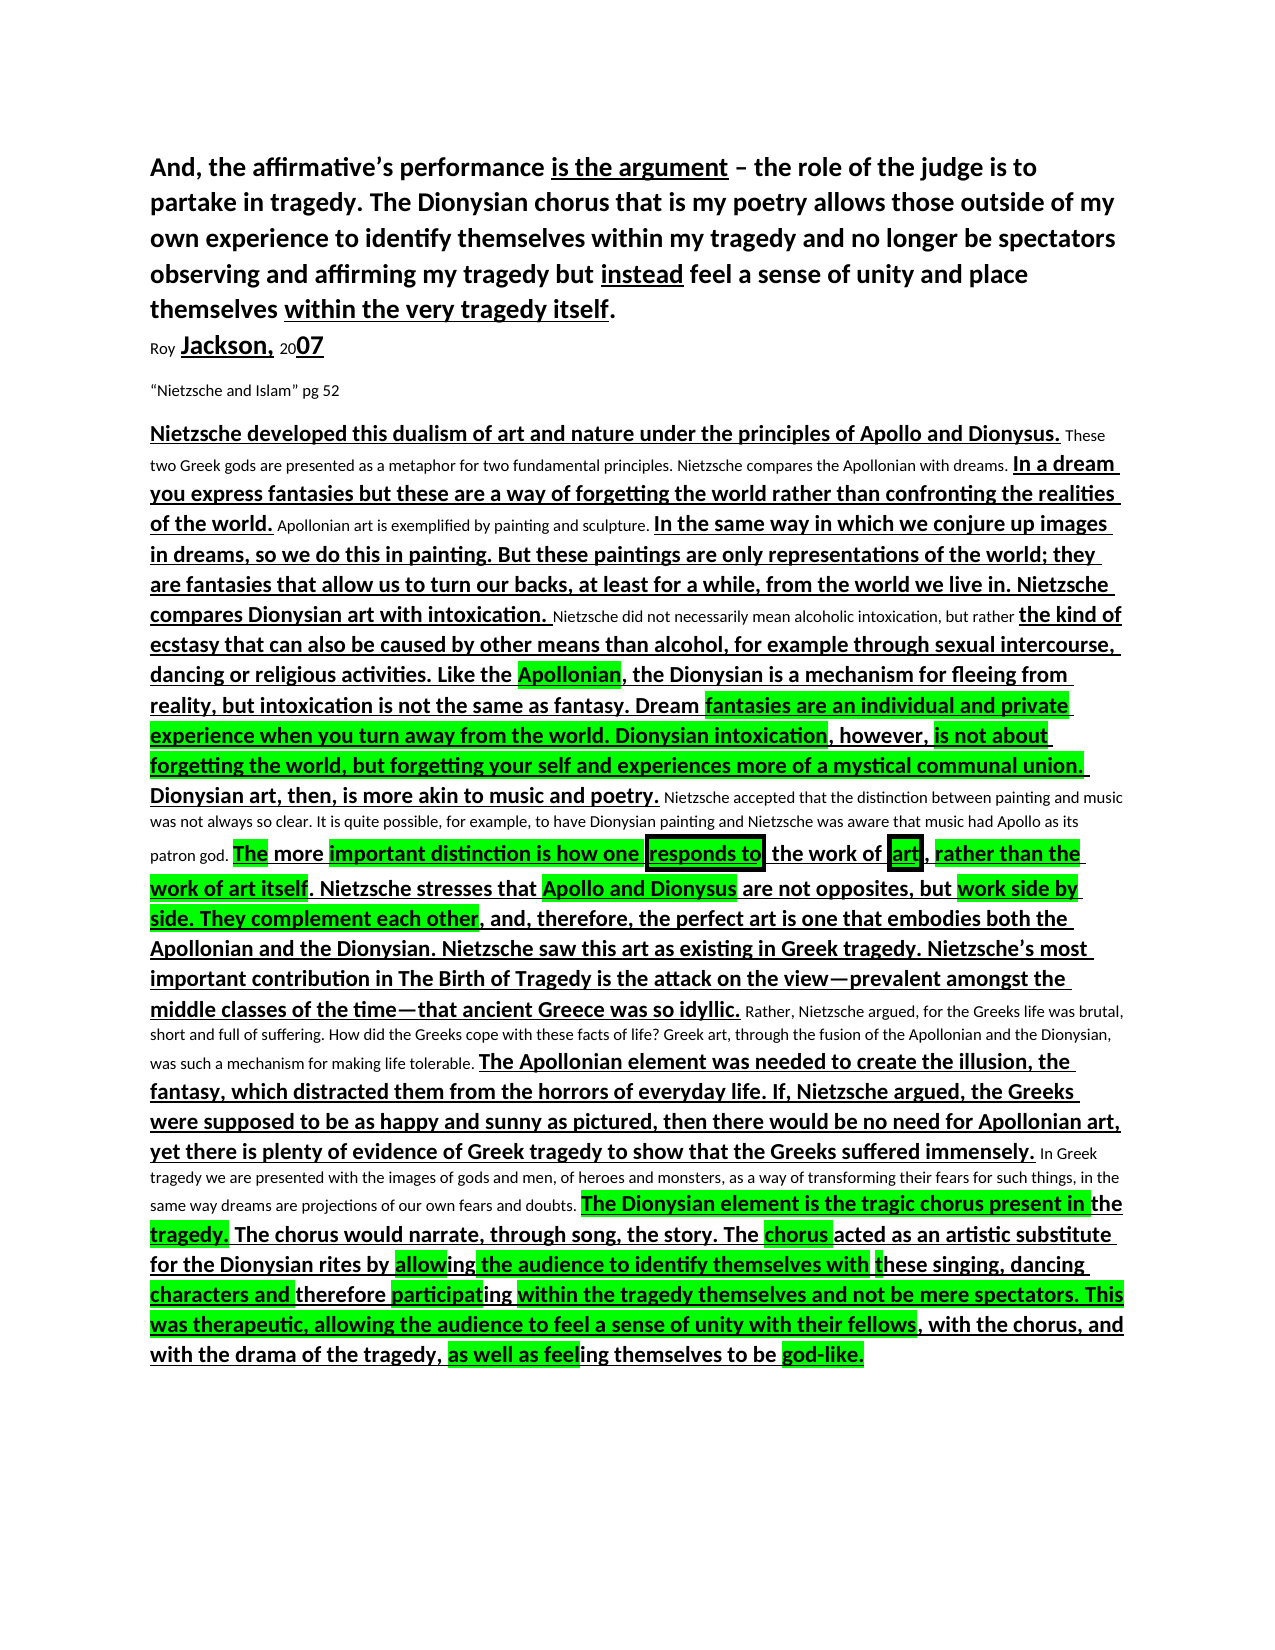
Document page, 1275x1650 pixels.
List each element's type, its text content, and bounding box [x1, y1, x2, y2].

subtitle And, the affirmative’s performance is the argument – the role of the judge is to partake in tragedy. The Dionysian chorus that is my poetry allows those outside of my own experience to identify themselves within my tragedy and no longer be spectators observing and affirming my tragedy but instead feel a sense of unity and place themselves within the very tragedy itself. [150, 150, 1125, 326]
text Roy Jackson, 2007 [150, 328, 1125, 361]
text Nietzsche developed this dualism of art and nature under the principles of Apollo and Dionysus. These two Greek gods are presented as a metaphor for two fundamental principles. Nietzsche compares the Apollonian with dreams. In a dream you express fantasies but these are a way of forgetting the world rather than confronting the realities of the world. Apollonian art is exemplified by painting and sculpture. In the same way in which we conjure up images in dreams, so we do this in painting. But these paintings are only representations of the world; they are fantasies that allow us to turn our backs, at least for a while, from the world we live in. Nietzsche compares Dionysian art with intoxication. Nietzsche did not necessarily mean alcoholic intoxication, but rather the kind of ecstasy that can also be caused by other means than alcohol, for example through sexual intercourse, dancing or religious activities. Like the Apollonian, the Dionysian is a mechanism for fleeing from reality, but intoxication is not the same as fantasy. Dream fantasies are an individual and private experience when you turn away from the world. Dionysian intoxication, however, is not about forgetting the world, but forgetting your self and experiences more of a mystical communal union. Dionysian art, then, is more akin to music and poetry. Nietzsche accepted that the distinction between painting and music was not always so clear. It is quite possible, for example, to have Dionysian painting and Nietzsche was aware that music had Apollo as its patron god. The more important distinction is how one responds to the work of art, rather than the work of art itself. Nietzsche stresses that Apollo and Dionysus are not opposites, but work side by side. They complement each other, and, therefore, the perfect art is one that embodies both the Apollonian and the Dionysian. Nietzsche saw this art as existing in Greek tragedy. Nietzsche’s most important contribution in The Birth of Tragedy is the attack on the view—prevalent amongst the middle classes of the time—that ancient Greece was so idyllic. Rather, Nietzsche argued, for the Greeks life was brutal, short and full of suffering. How did the Greeks cope with these facts of life? Greek art, through the fusion of the Apollonian and the Dionysian, was such a mechanism for making life tolerable. The Apollonian element was needed to create the illusion, the fantasy, which distracted them from the horrors of everyday life. If, Nietzsche argued, the Greeks were supposed to be as happy and sunny as pictured, then there would be no need for Apollonian art, yet there is plenty of evidence of Greek tragedy to show that the Greeks suffered immensely. In Greek tragedy we are presented with the images of gods and men, of heroes and monsters, as a way of transforming their fears for such things, in the same way dreams are projections of our own fears and doubts. The Dionysian element is the tragic chorus present in the tragedy. The chorus would narrate, through song, the story. The chorus acted as an artistic substitute for the Dionysian rites by allowing the audience to identify themselves with these singing, dancing characters and therefore participating within the tragedy themselves and not be mere spectators. This was therapeutic, allowing the audience to feel a sense of unity with their fellows, with the chorus, and with the drama of the tragedy, as well as feeling themselves to be god-like. [150, 419, 1125, 1368]
text “Nietzsche and Islam” pg 52 [150, 380, 1125, 401]
